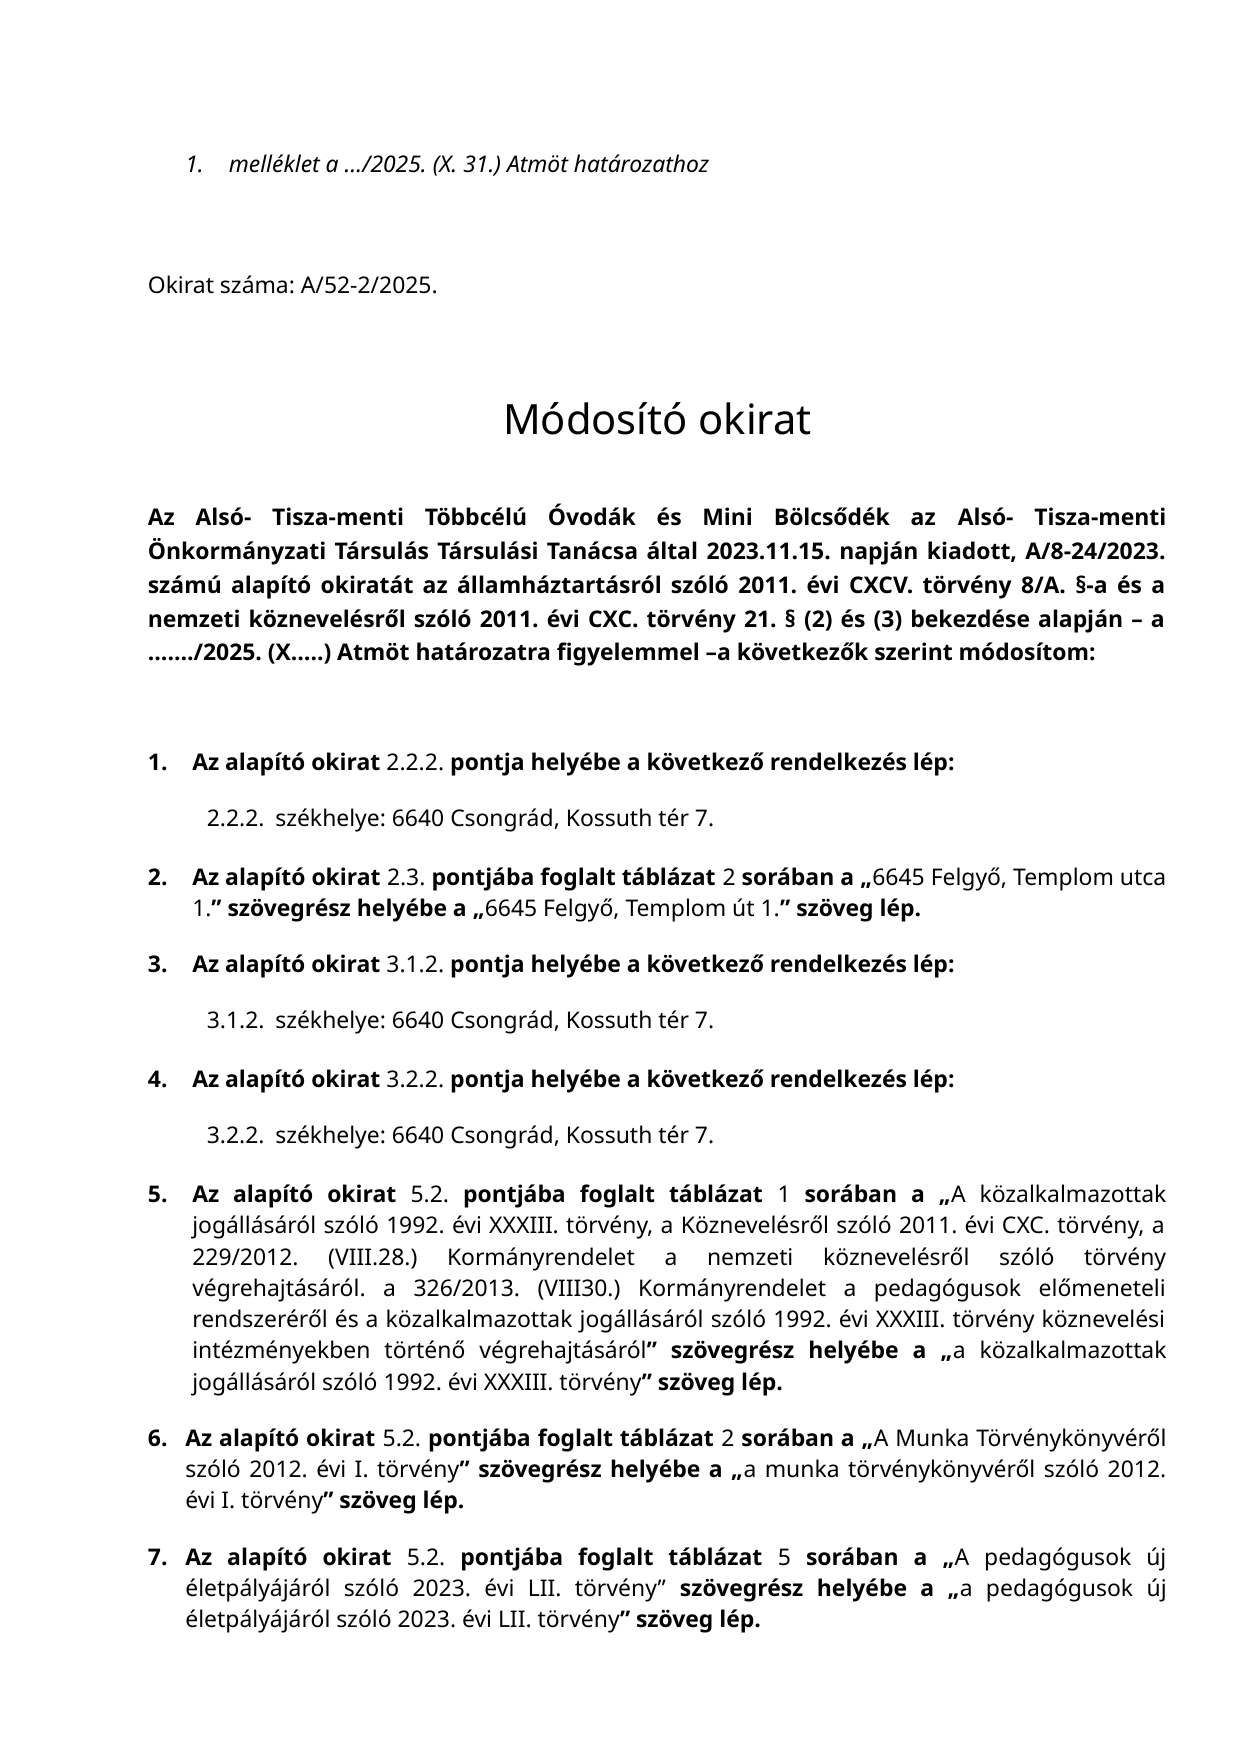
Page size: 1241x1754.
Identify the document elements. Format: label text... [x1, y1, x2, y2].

list 3.2.2. székhelye: 6640 Csongrád, Kossuth tér 7. [207, 1119, 1167, 1151]
list Az alapító okirat 3.2.2. pontja helyébe a következő rendelkezés lép: [148, 1063, 1167, 1094]
list 2.2.2. székhelye: 6640 Csongrád, Kossuth tér 7. [207, 802, 1167, 833]
list Az alapító okirat 5.2. pontjába foglalt táblázat 5 sorában a „A pedagógusok új életpályájáról szóló 2023. évi LII. törvény” szövegrész helyébe a „a pedagógusok új életpályájáról szóló 2023. évi LII. törvény” szöveg lép. [148, 1541, 1167, 1634]
list Az alapító okirat 5.2. pontjába foglalt táblázat 1 sorában a „A közalkalmazottak jogállásáról szóló 1992. évi XXXIII. törvény, a Köznevelésről szóló 2011. évi CXC. törvény, a 229/2012. (VIII.28.) Kormányrendelet a nemzeti köznevelésről szóló törvény végrehajtásáról. a 326/2013. (VIII30.) Kormányrendelet a pedagógusok előmeneteli rendszeréről és a közalkalmazottak jogállásáról szóló 1992. évi XXXIII. törvény köznevelési intézményekben történő végrehajtásáról” szövegrész helyébe a „a közalkalmazottak jogállásáról szóló 1992. évi XXXIII. törvény” szöveg lép. [148, 1178, 1167, 1397]
text Okirat száma: A/52-2/2025. [148, 269, 1167, 300]
list Az alapító okirat 2.3. pontjába foglalt táblázat 2 sorában a „6645 Felgyő, Templom utca 1.” szövegrész helyébe a „6645 Felgyő, Templom út 1.” szöveg lép. [148, 861, 1167, 923]
list 3.1.2. székhelye: 6640 Csongrád, Kossuth tér 7. [207, 1004, 1167, 1036]
text Módosító okirat [148, 390, 1167, 447]
list melléklet a …/2025. (X. 31.) Atmöt határozathoz [185, 148, 1167, 179]
text Az Alsó- Tisza-menti Többcélú Óvodák és Mini Bölcsődék az Alsó- Tisza-menti Önkormányzati Társulás Társulási Tanácsa által 2023.11.15. napján kiadott, A/8-24/2023. számú alapító okiratát az államháztartásról szóló 2011. évi CXCV. törvény 8/A. §-a és a nemzeti köznevelésről szóló 2011. évi CXC. törvény 21. § (2) és (3) bekezdése alapján – a ……./2025. (X…..) Atmöt határozatra figyelemmel –a következők szerint módosítom: [148, 501, 1167, 668]
list Az alapító okirat 3.1.2. pontja helyébe a következő rendelkezés lép: [148, 948, 1167, 979]
list Az alapító okirat 5.2. pontjába foglalt táblázat 2 sorában a „A Munka Törvénykönyvéről szóló 2012. évi I. törvény” szövegrész helyébe a „a munka törvénykönyvéről szóló 2012. évi I. törvény” szöveg lép. [148, 1422, 1167, 1516]
list Az alapító okirat 2.2.2. pontja helyébe a következő rendelkezés lép: [148, 746, 1167, 777]
